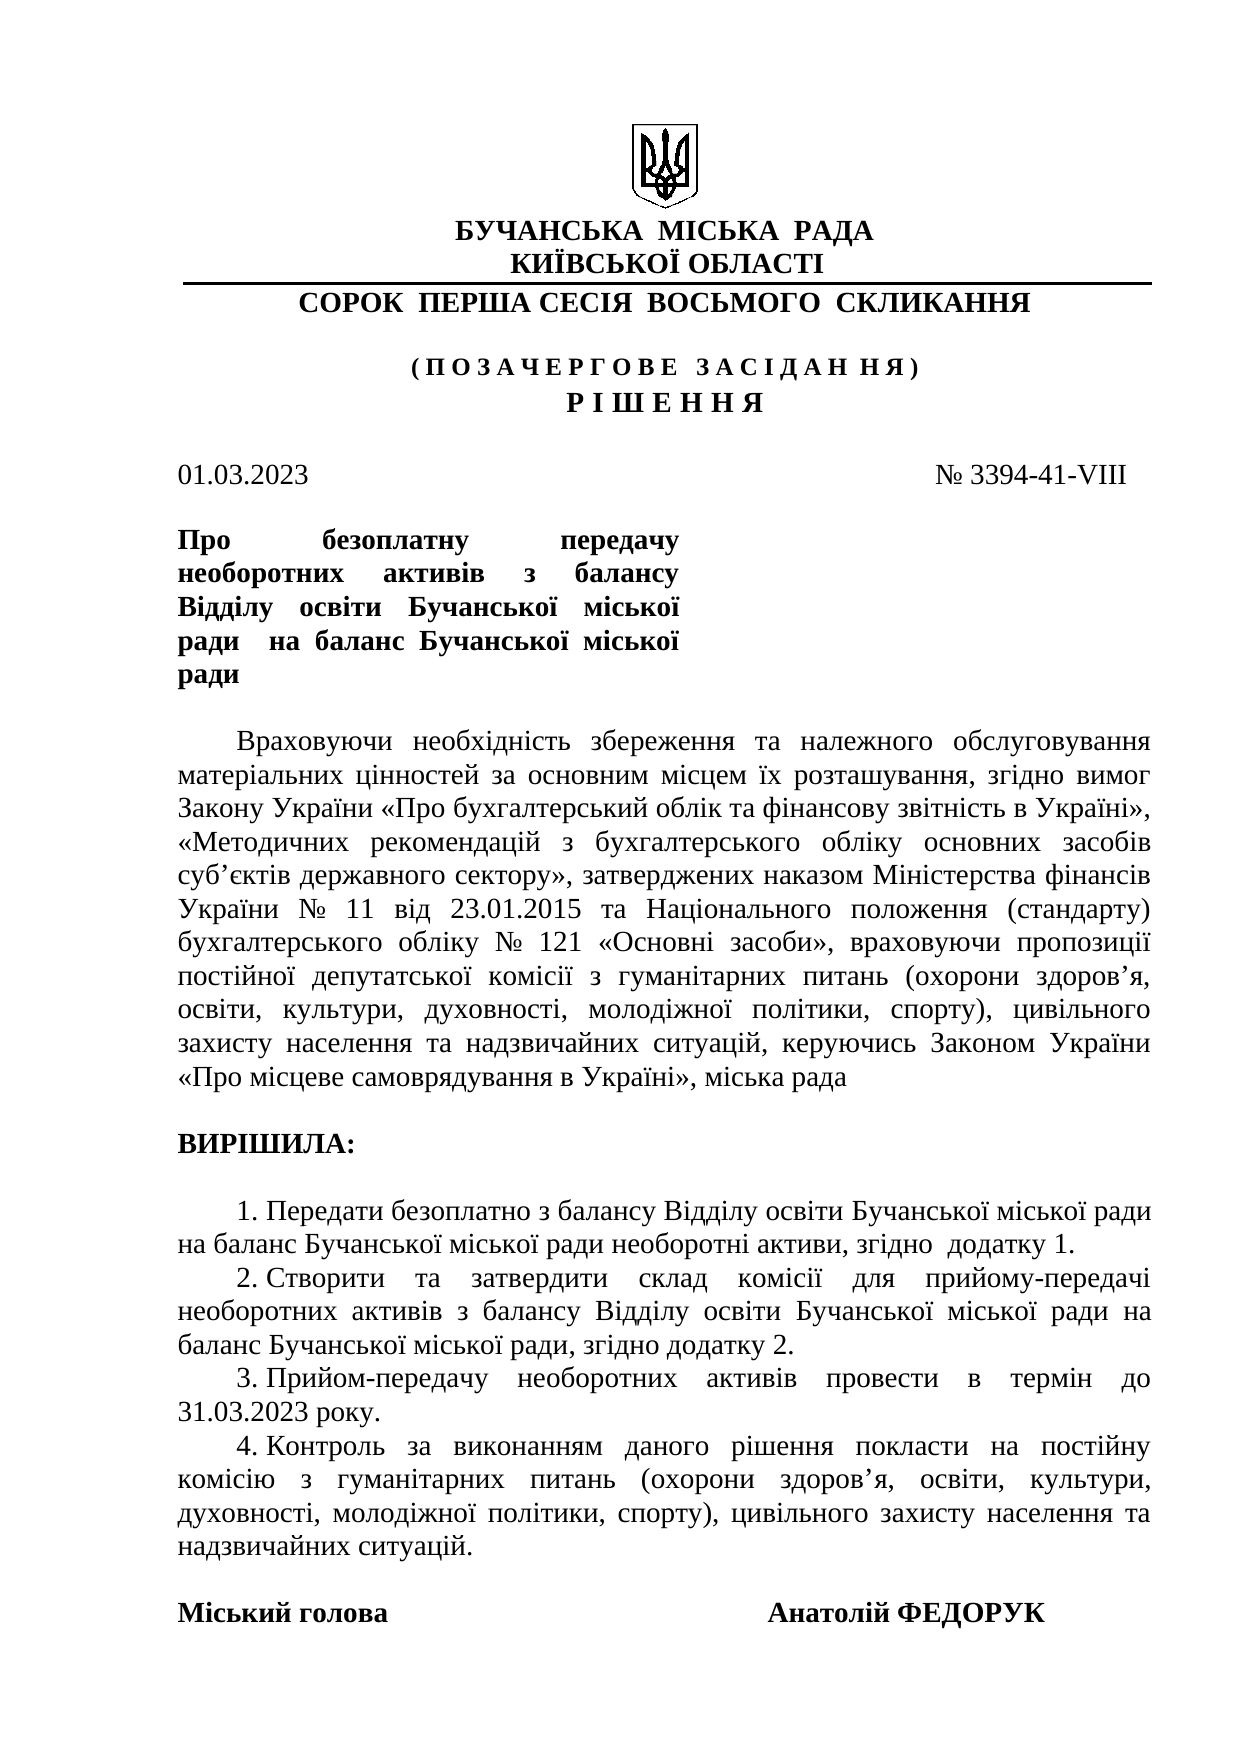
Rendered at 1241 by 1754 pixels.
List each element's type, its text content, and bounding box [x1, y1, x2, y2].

list Передати безоплатно з балансу Відділу освіти Бучанської міської ради на баланс Бучанської міської ради необоротні активи, згідно додатку 1. [177, 1193, 1152, 1260]
text БУЧАНСЬКА МІСЬКА РАДА [177, 213, 1152, 246]
text Враховуючи необхідність збереження та належного обслуговування матеріальних цінностей за основним місцем їх розташування, згідно вимог Закону України «Про бухгалтерський облік та фінансову звітність в Україні», «Методичних рекомендацій з бухгалтерського обліку основних засобів суб’єктів державного сектору», затверджених наказом Міністерства фінансів України № 11 від 23.01.2015 та Національного положення (стандарту) бухгалтерського обліку № 121 «Основні засоби», враховуючи пропозиції постійної депутатської комісії з гуманітарних питань (охорони здоров’я, освіти, культури, духовності, молодіжної політики, спорту), цивільного захисту населення та надзвичайних ситуацій, керуючись Законом України «Про місцеве самоврядування в Україні», міська рада [177, 723, 1152, 1092]
text СОРОК ПЕРША СЕСІЯ ВОСЬМОГО СКЛИКАННЯ [177, 285, 1152, 319]
text Міський голова Анатолій ФЕДОРУК [177, 1595, 1152, 1629]
list Контроль за виконанням даного рішення покласти на постійну комісію з гуманітарних питань (охорони здоров’я, освіти, культури, духовності, молодіжної політики, спорту), цивільного захисту населення та надзвичайних ситуацій. [177, 1428, 1152, 1562]
list Прийом-передачу необоротних активів провести в термін до 31.03.2023 року. [177, 1361, 1152, 1428]
text Про безоплатну передачу необоротних активів з балансу Відділу освіти Бучанської міської ради на баланс Бучанської міської ради [177, 522, 679, 690]
text ( П О З А Ч Е Р Г О В Е З А С І Д А Н Н Я ) [177, 352, 1152, 381]
text ВИРІШИЛА: [177, 1126, 1152, 1159]
text РІШЕННЯ [177, 385, 1152, 419]
subtitle 01.03.2023 № 3394-41-VIІІ [177, 457, 1152, 491]
list Створити та затвердити склад комісії для прийому-передачі необоротних активів з балансу Відділу освіти Бучанської міської ради на баланс Бучанської міської ради, згідно додатку 2. [177, 1260, 1152, 1361]
subtitle КИЇВСЬКОЇ ОБЛАСТІ [183, 246, 1152, 282]
